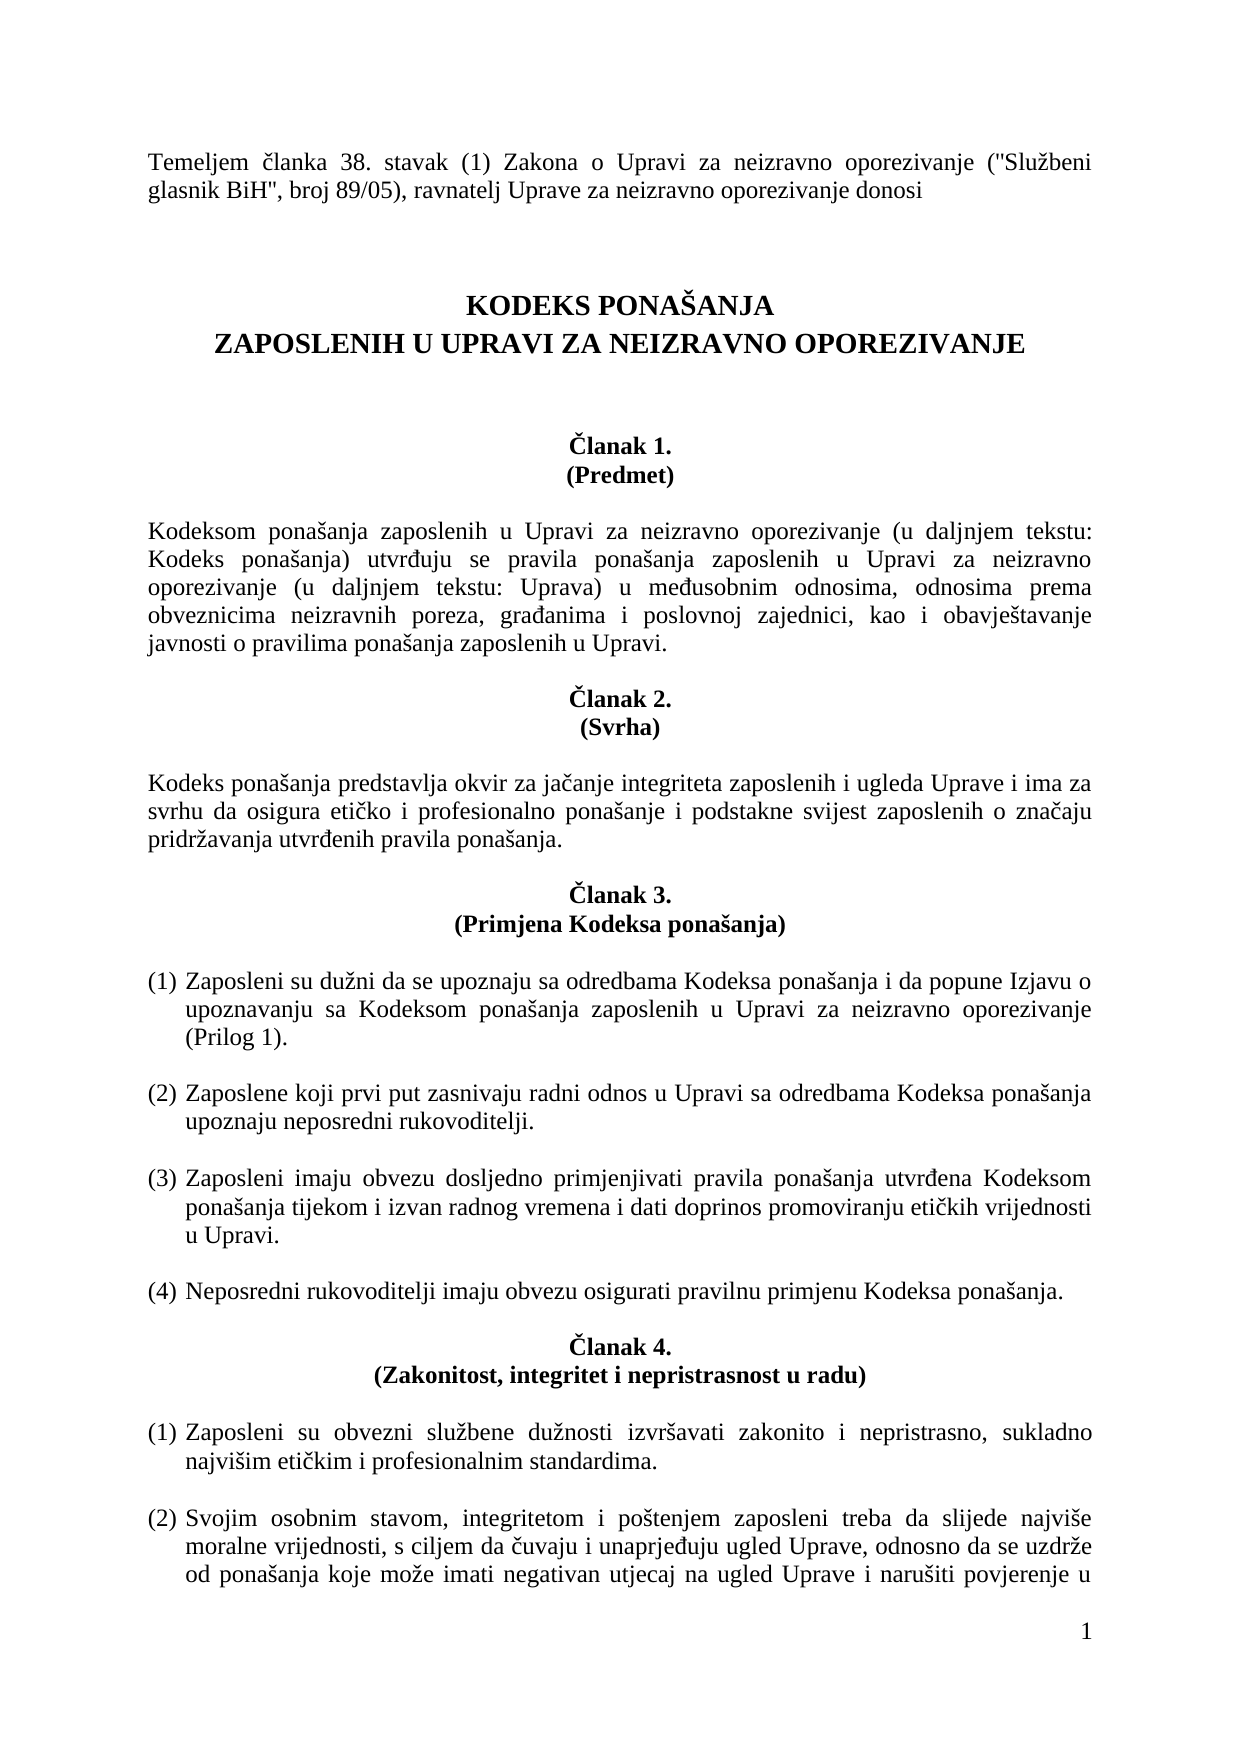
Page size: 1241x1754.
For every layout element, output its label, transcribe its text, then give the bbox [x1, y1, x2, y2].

text (Primjena Kodeksa ponašanja) [148, 909, 1092, 938]
list Zaposleni su obvezni službene dužnosti izvršavati zakonito i nepristrasno, sukladno najvišim etičkim i profesionalnim standardima. [148, 1417, 1092, 1475]
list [148, 1504, 1092, 1588]
text Kodeksom ponašanja zaposlenih u Upravi za neizravno oporezivanje (u daljnjem tekstu: Kodeks ponašanja) utvrđuju se pravila ponašanja zaposlenih u Upravi za neizravno oporezivanje (u daljnjem tekstu: Uprava) u međusobnim odnosima, odnosima prema obveznicima neizravnih poreza, građanima i poslovnoj zajednici, kao i obavještavanje javnosti o pravilima ponašanja zaposlenih u Upravi. [148, 517, 1092, 657]
text (Predmet) [148, 460, 1092, 488]
text Članak 3. [148, 881, 1092, 909]
text Članak 4. [148, 1333, 1092, 1361]
list Neposredni rukovoditelji imaju obvezu osigurati pravilnu primjenu Kodeksa ponašanja. [148, 1277, 1092, 1305]
text (Zakonitost, integritet i nepristrasnost u radu) [148, 1361, 1092, 1389]
text KODEKS PONAŠANJA [148, 288, 1092, 321]
text Temeljem članka 38. stavak (1) Zakona o Upravi za neizravno oporezivanje (''Službeni glasnik BiH'', broj 89/05), ravnatelj Uprave za neizravno oporezivanje donosi [148, 148, 1092, 204]
list Zaposlene koji prvi put zasnivaju radni odnos u Upravi sa odredbama Kodeksa ponašanja upoznaju neposredni rukovoditelji. [148, 1079, 1092, 1135]
text (Svrha) [148, 713, 1092, 741]
text Kodeks ponašanja predstavlja okvir za jačanje integriteta zaposlenih i ugleda Uprave i ima za svrhu da osigura etičko i profesionalno ponašanje i podstakne svijest zaposlenih o značaju pridržavanja utvrđenih pravila ponašanja. [148, 769, 1092, 853]
text ZAPOSLENIH U UPRAVI ZA NEIZRAVNO OPOREZIVANJE [148, 326, 1092, 360]
text Članak 1. [148, 431, 1092, 460]
list Zaposleni imaju obvezu dosljedno primjenjivati pravila ponašanja utvrđena Kodeksom ponašanja tijekom i izvan radnog vremena i dati doprinos promoviranju etičkih vrijednosti u Upravi. [148, 1163, 1092, 1249]
text Članak 2. [148, 685, 1092, 713]
list Zaposleni su dužni da se upoznaju sa odredbama Kodeksa ponašanja i da popune Izjavu o upoznavanju sa Kodeksom ponašanja zaposlenih u Upravi za neizravno oporezivanje (Prilog 1). [148, 967, 1092, 1051]
